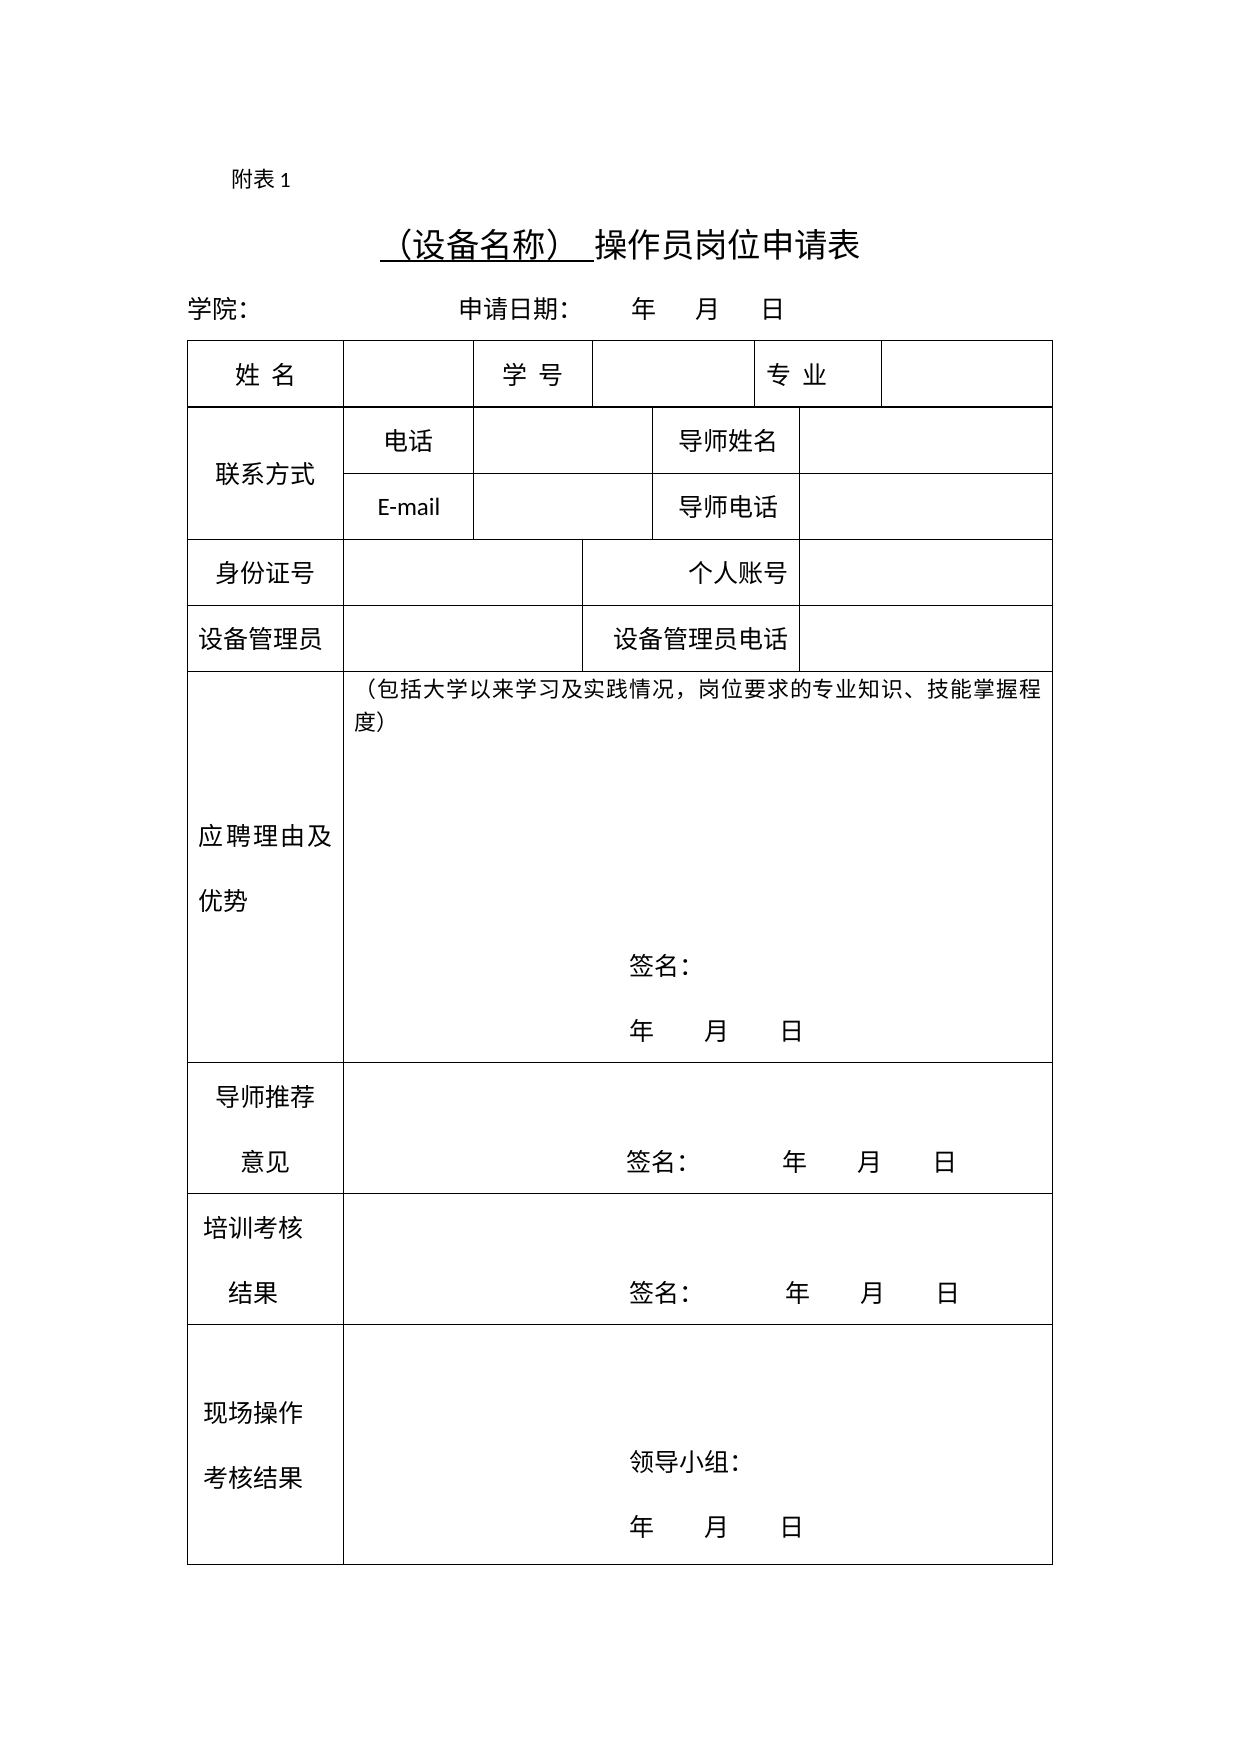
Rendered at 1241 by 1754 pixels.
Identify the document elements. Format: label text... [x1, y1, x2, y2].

table_cell [800, 474, 1052, 538]
table_cell （包括大学以来学习及实践情况，岗位要求的专业知识、技能掌握程度） 签名： 年 月 日 [344, 672, 1052, 1062]
table_cell 签名： 年 月 日 [344, 1063, 1052, 1193]
text 学院： 申请日期： 年 月 日 [187, 275, 1053, 340]
table_cell [344, 606, 582, 671]
table_cell 导师电话 [653, 474, 799, 538]
table_cell 设备管理员 [188, 606, 343, 671]
table_cell [474, 408, 652, 472]
table_cell 导师推荐 意见 [188, 1063, 343, 1193]
table_header [344, 341, 473, 406]
table_cell E-mail [344, 474, 473, 538]
table_cell [344, 540, 582, 604]
text （设备名称） 操作员岗位申请表 [187, 210, 1053, 275]
table_cell 培训考核结果 [188, 1194, 343, 1324]
table_header [882, 341, 1052, 406]
table_header 专 业 [755, 341, 881, 406]
table_header 姓 名 [188, 341, 343, 406]
table_cell 现场操作考核结果 [188, 1325, 343, 1564]
table_cell 设备管理员电话 [583, 606, 799, 671]
text 附表1 [187, 162, 1053, 194]
table_cell [800, 540, 1052, 604]
table_cell 联系方式 [188, 408, 343, 538]
table_cell [474, 474, 652, 538]
table_cell 个人账号 [583, 540, 799, 604]
table_cell 导师姓名 [653, 408, 799, 472]
table_header [593, 341, 754, 406]
table_cell 电话 [344, 408, 473, 472]
table_cell 签名： 年 月 日 [344, 1194, 1052, 1324]
table_header 学 号 [474, 341, 592, 406]
table_cell 身份证号 [188, 540, 343, 604]
table_cell 应聘理由及优势 [188, 672, 343, 1062]
table_cell [800, 606, 1052, 671]
table_cell 领导小组： 年 月 日 [344, 1325, 1052, 1564]
table_cell [800, 408, 1052, 472]
